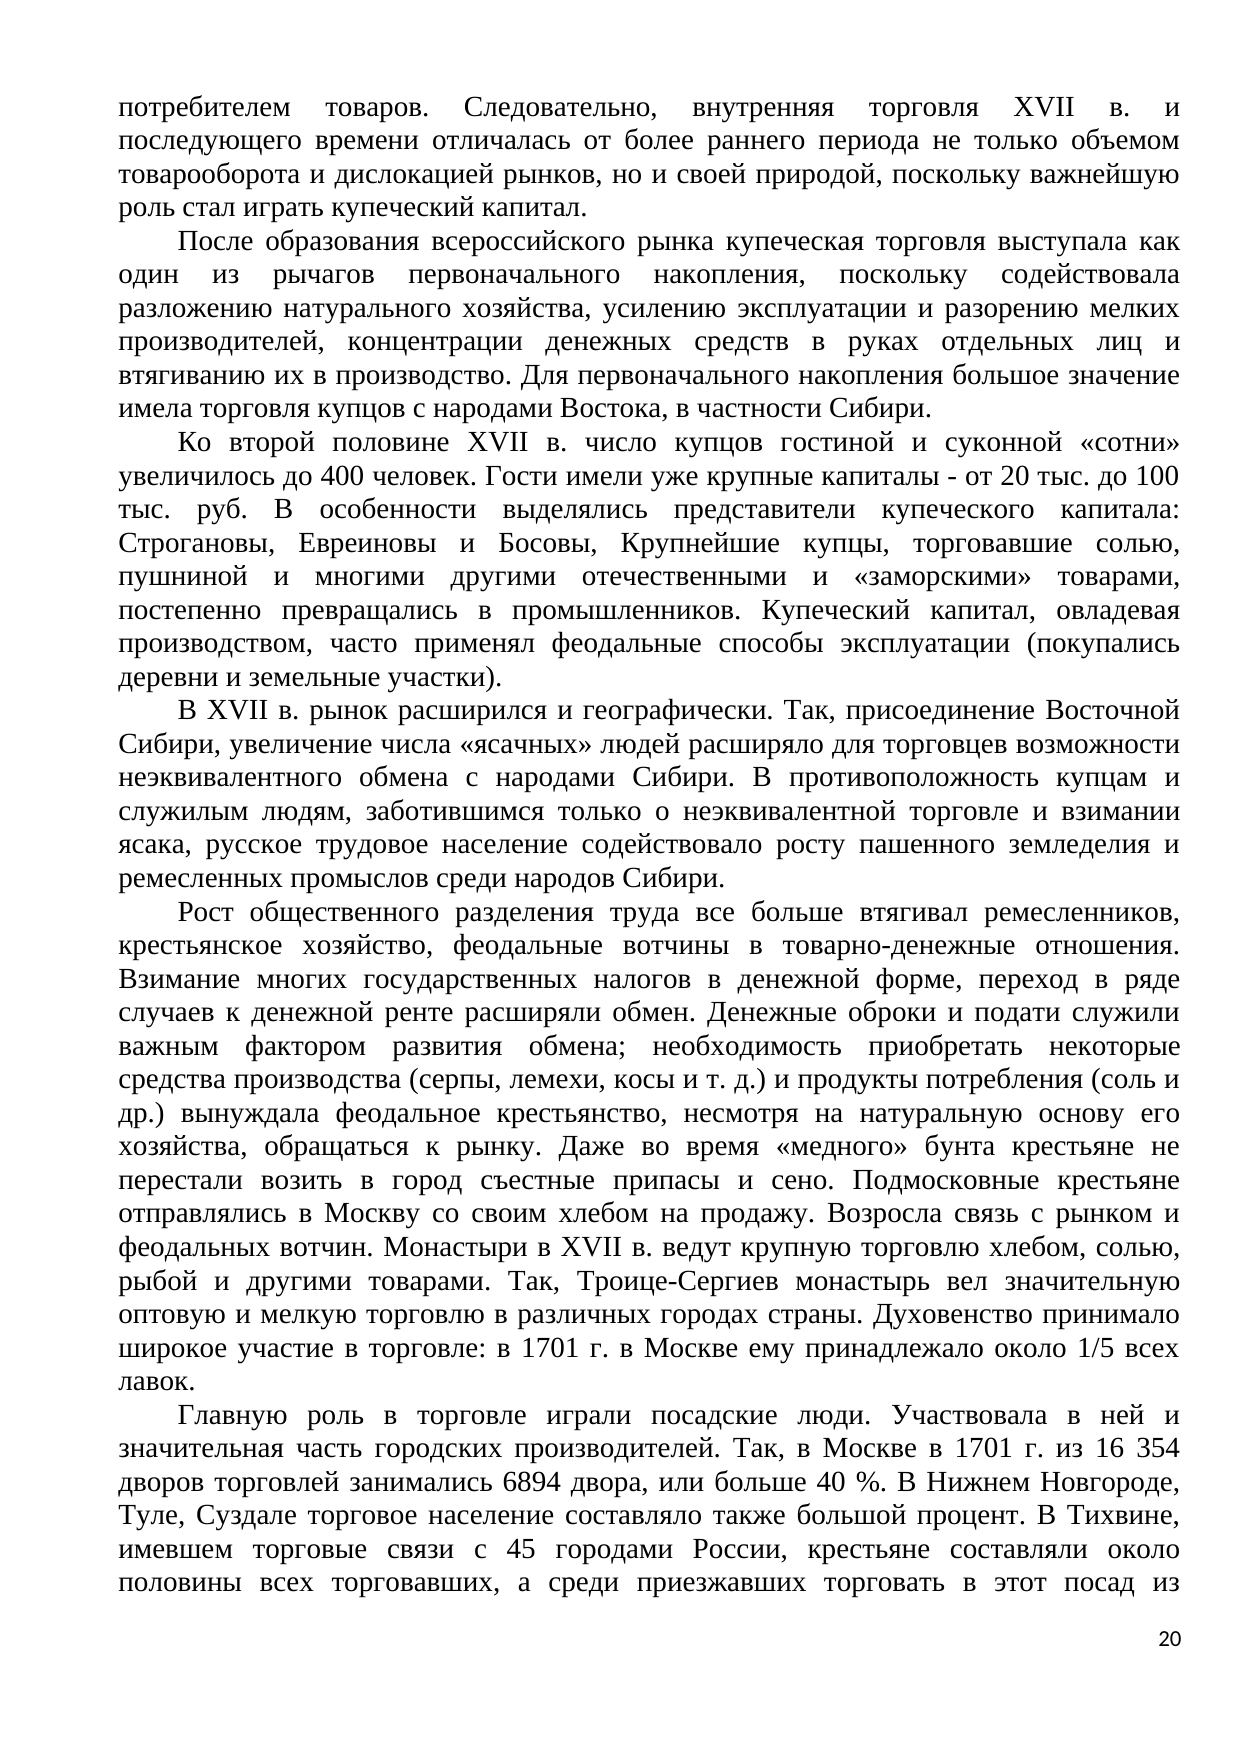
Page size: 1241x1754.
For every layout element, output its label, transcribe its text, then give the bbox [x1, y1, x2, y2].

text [118, 1397, 1181, 1598]
text В XVII в. рынок расширился и географически. Так, присоединение Восточной Сибири, увеличение числа «ясачных» людей расширяло для торговцев возможности неэквивалентного обмена с народами Сибири. В противоположность купцам и служилым людям, заботившимся только о неэквивалентной торговле и взимании ясака, русское трудовое население содействовало росту пашенного земледелия и ремесленных промыслов среди народов Сибири. [118, 692, 1181, 894]
text После образования всероссийского рынка купеческая торговля выступала как один из рычагов первоначального накопления, поскольку содействовала разложению натурального хозяйства, усилению эксплуатации и разорению мелких производителей, концентрации денежных средств в руках отдельных лиц и втягиванию их в производство. Для первоначального накопления большое значение имела торговля купцов с народами Востока, в частности Сибири. [118, 223, 1181, 424]
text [118, 89, 1181, 223]
text Рост общественного разделения труда все больше втягивал ремесленников, крестьянское хозяйство, феодальные вотчины в товарно-денежные отношения. Взимание многих государственных налогов в денежной форме, переход в ряде случаев к денежной ренте расширяли обмен. Денежные оброки и подати служили важным фактором развития обмена; необходимость приобретать некоторые средства производства (серпы, лемехи, косы и т. д.) и продукты потребления (соль и др.) вынуждала феодальное крестьянство, несмотря на натуральную основу его хозяйства, обращаться к рынку. Даже во время «медного» бунта крестьяне не перестали возить в город съестные припасы и сено. Подмосковные крестьяне отправлялись в Москву со своим хлебом на продажу. Возросла связь с рынком и феодальных вотчин. Монастыри в XVII в. ведут крупную торговлю хлебом, солью, рыбой и другими товарами. Так, Троице-Сергиев монастырь вел значительную оптовую и мелкую торговлю в различных городах страны. Духовенство принимало широкое участие в торговле: в 1701 г. в Москве ему принадлежало около 1/5 всех лавок. [118, 894, 1181, 1397]
text Ко второй половине XVII в. число купцов гостиной и суконной «сотни» увеличилось до 400 человек. Гости имели уже крупные капиталы - от 20 тыс. до 100 тыс. руб. В особенности выделялись представители купеческого капитала: Строгановы, Евреиновы и Босовы, Крупнейшие купцы, торговавшие солью, пушниной и многими другими отечественными и «заморскими» товарами, постепенно превращались в промышленников. Купеческий капитал, овладевая производством, часто применял феодальные способы эксплуатации (покупались деревни и земельные участки). [118, 424, 1181, 692]
